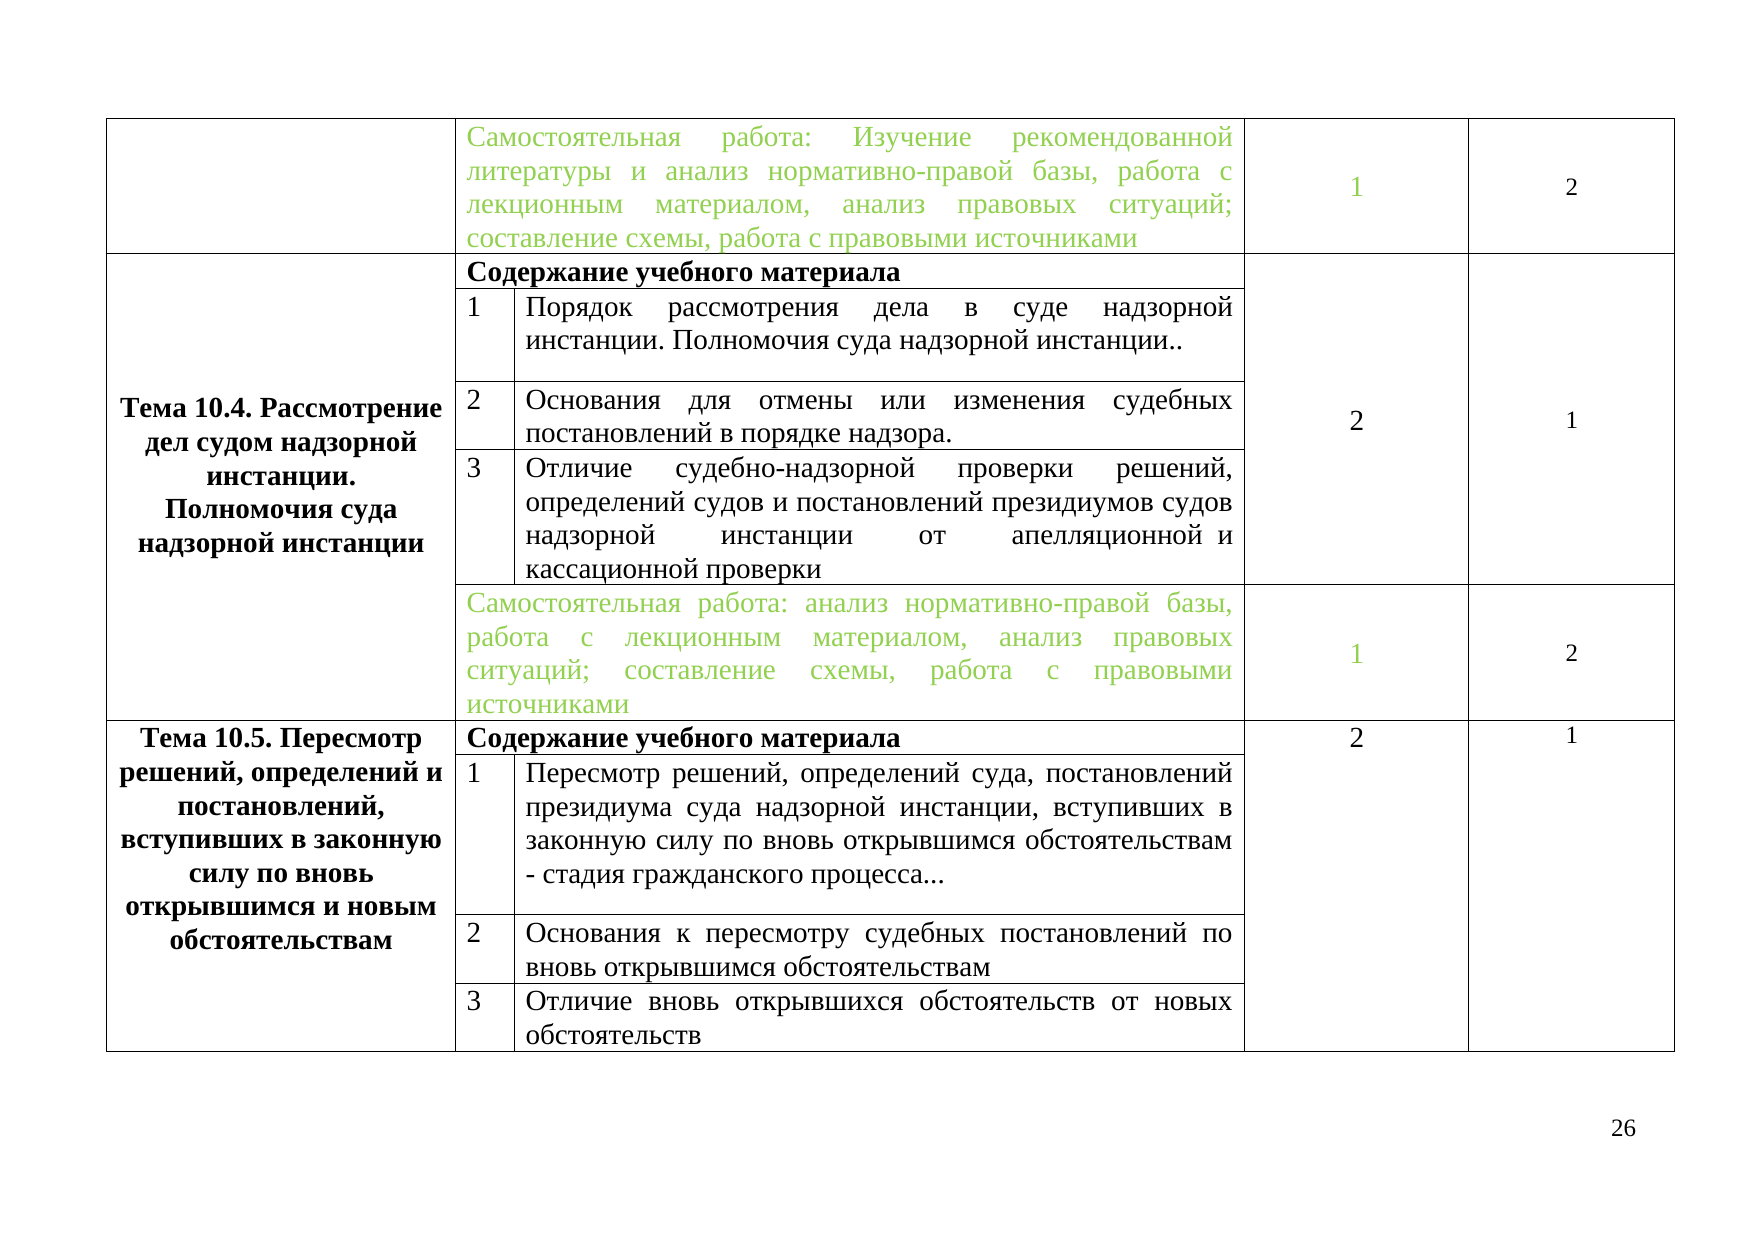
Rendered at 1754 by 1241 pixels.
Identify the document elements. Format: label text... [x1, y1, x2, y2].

table_cell Отличие вновь открывшихся обстоятельств от новых обстоятельств [515, 984, 1244, 1051]
table_cell 1 [456, 755, 514, 914]
table_cell Тема 10.4. Рассмотрение дел судом надзорной инстанции. Полномочия суда надзорной инстанции [107, 254, 455, 719]
table_cell 2 [456, 915, 514, 982]
table_cell 1 [1245, 585, 1468, 719]
table_cell Основания для отмены или изменения судебных постановлений в порядке надзора. [515, 382, 1244, 449]
table_cell Самостоятельная работа: анализ нормативно-правой базы, работа с лекционным материалом, анализ правовых ситуаций; составление схемы, работа с правовыми источниками [456, 585, 1244, 719]
table_cell Тема 10.5. Пересмотр решений, определений и постановлений, вступивших в законную силу по вновь открывшимся и новым обстоятельствам [107, 721, 455, 1051]
table_cell 1 [456, 289, 514, 381]
table_cell Основания к пересмотру судебных постановлений по вновь открывшимся обстоятельствам [515, 915, 1244, 982]
table_cell 3 [456, 450, 514, 584]
table_cell 1 [1469, 721, 1674, 1051]
table_cell Пересмотр решений, определений суда, постановлений президиума суда надзорной инстанции, вступивших в законную силу по вновь открывшимся обстоятельствам - стадия гражданского процесса... [515, 755, 1244, 914]
table_cell Содержание учебного материала [456, 254, 1244, 288]
table_cell 1 [1469, 254, 1674, 584]
table_cell Самостоятельная работа: Изучение рекомендованной литературы и анализ нормативно-правой базы, работа с лекционным материалом, анализ правовых ситуаций; составление схемы, работа с правовыми источниками [456, 119, 1244, 253]
table_cell 3 [456, 984, 514, 1051]
table_cell Порядок рассмотрения дела в суде надзорной инстанции. Полномочия суда надзорной инстанции.. [515, 289, 1244, 381]
table_cell 2 [1469, 119, 1674, 253]
table_cell 1 [1245, 119, 1468, 253]
table_cell 2 [456, 382, 514, 449]
table_cell 2 [1245, 254, 1468, 584]
table_cell 2 [1245, 721, 1468, 1051]
table_cell 2 [1469, 585, 1674, 719]
table_cell Содержание учебного материала [456, 721, 1244, 754]
table_cell Отличие судебно-надзорной проверки решений, определений судов и постановлений президиумов судов надзорной инстанции от апелляционной и кассационной проверки [515, 450, 1244, 584]
